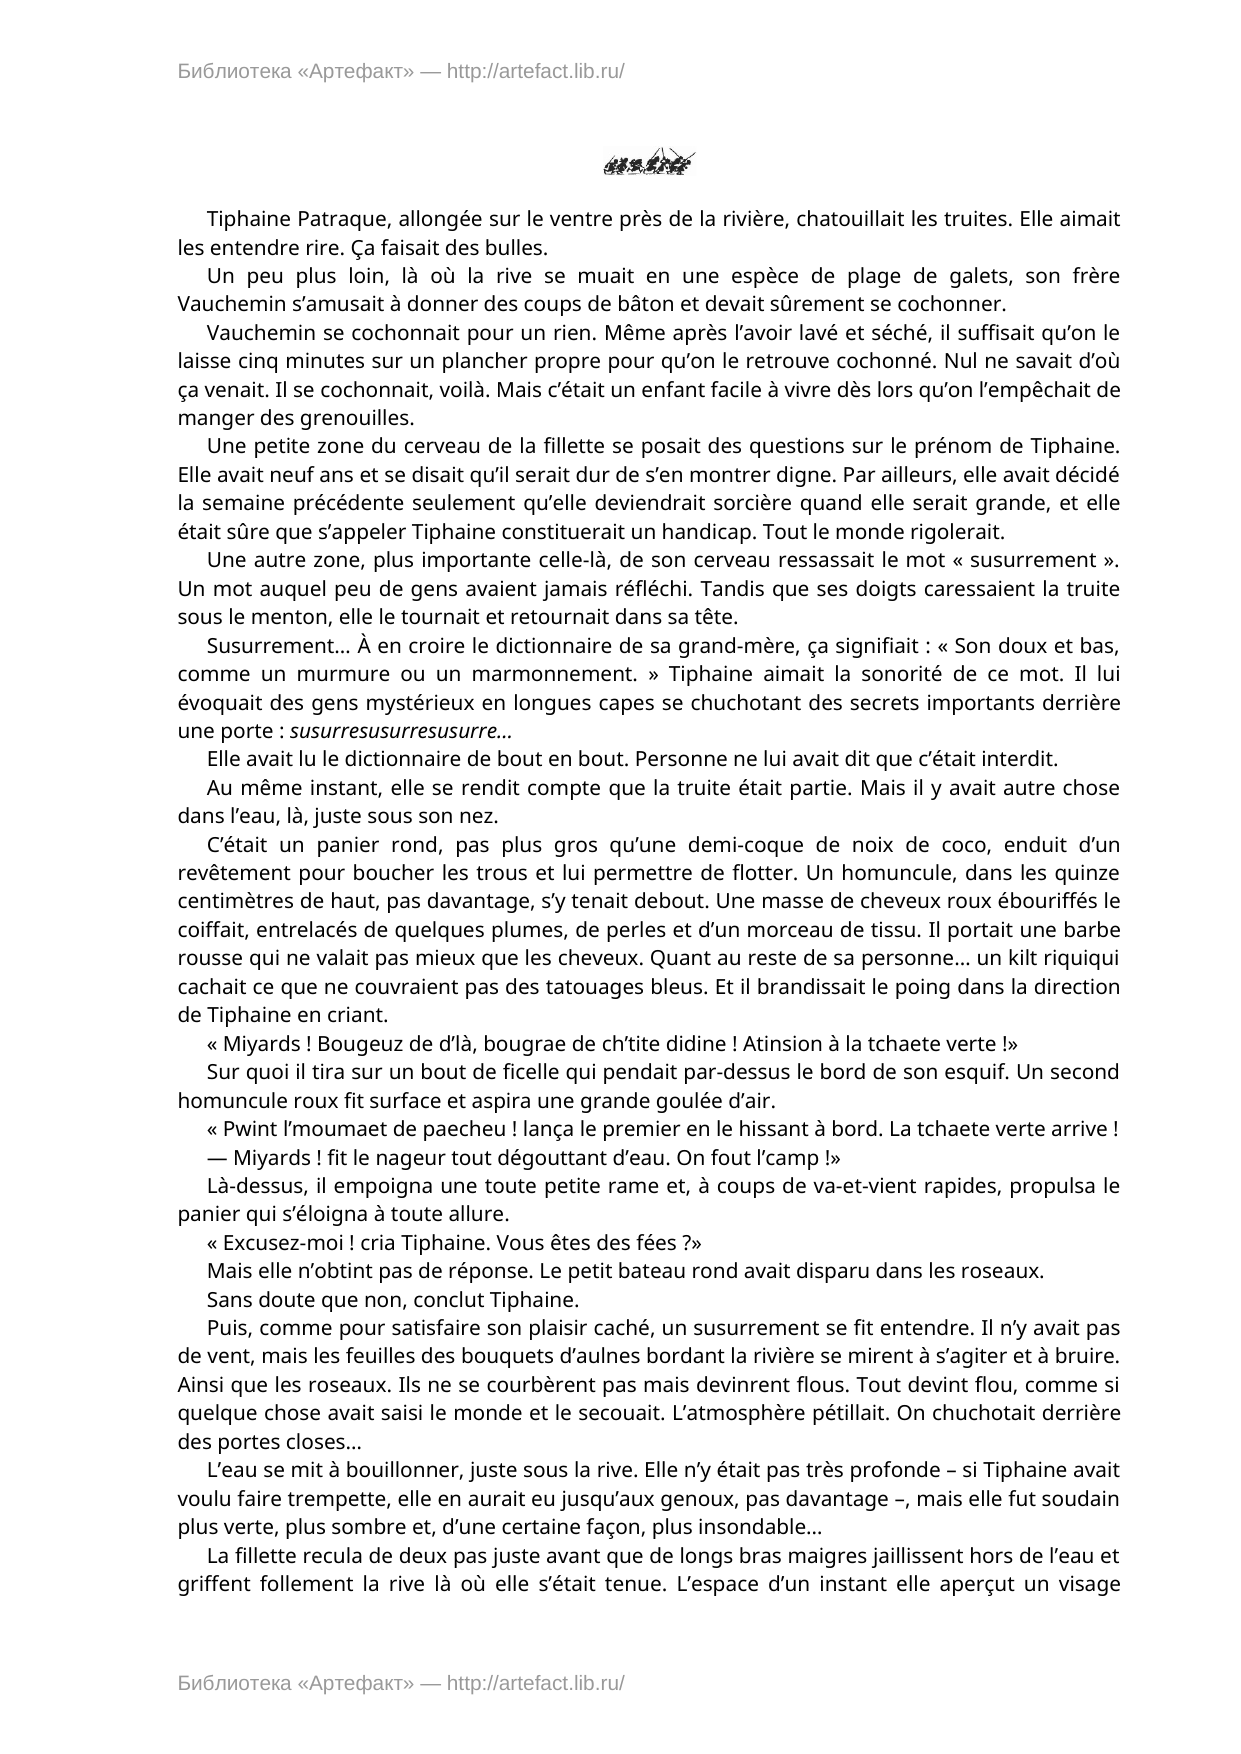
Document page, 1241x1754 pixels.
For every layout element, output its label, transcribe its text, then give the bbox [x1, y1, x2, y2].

text L’eau se mit à bouillonner, juste sous la rive. Elle n’y était pas très profonde – si Tiphaine avait voulu faire trempette, elle en aurait eu jusqu’aux genoux, pas davantage –, mais elle fut soudain plus verte, plus sombre et, d’une certaine façon, plus insondable… [177, 1455, 1122, 1541]
text Une petite zone du cerveau de la fillette se posait des questions sur le prénom de Tiphaine. Elle avait neuf ans et se disait qu’il serait dur de s’en montrer digne. Par ailleurs, elle avait décidé la semaine précédente seulement qu’elle deviendrait sorcière quand elle serait grande, et elle était sûre que s’appeler Tiphaine constituerait un handicap. Tout le monde rigolerait. [177, 432, 1122, 545]
text C’était un panier rond, pas plus gros qu’une demi-coque de noix de coco, enduit d’un revêtement pour boucher les trous et lui permettre de flotter. Un homuncule, dans les quinze centimètres de haut, pas davantage, s’y tenait debout. Une masse de cheveux roux ébouriffés le coiffait, entrelacés de quelques plumes, de perles et d’un morceau de tissu. Il portait une barbe rousse qui ne valait pas mieux que les cheveux. Quant au reste de sa personne… un kilt riquiqui cachait ce que ne couvraient pas des tatouages bleus. Et il brandissait le poing dans la direction de Tiphaine en criant. [177, 830, 1122, 1029]
text Un peu plus loin, là où la rive se muait en une espèce de plage de galets, son frère Vauchemin s’amusait à donner des coups de bâton et devait sûrement se cochonner. [177, 261, 1122, 318]
text Elle avait lu le dictionnaire de bout en bout. Personne ne lui avait dit que c’était interdit. [177, 744, 1122, 773]
text Sur quoi il tira sur un bout de ficelle qui pendait par-dessus le bord de son esquif. Un second homuncule roux fit surface et aspira une grande goulée d’air. [177, 1057, 1122, 1114]
text « Miyards ! Bougeuz de d’là, bougrae de ch’tite didine ! Atinsion à la tchaete verte !» [177, 1029, 1122, 1057]
text Une autre zone, plus importante celle-là, de son cerveau ressassait le mot « susurrement ». Un mot auquel peu de gens avaient jamais réfléchi. Tandis que ses doigts caressaient la truite sous le menton, elle le tournait et retournait dans sa tête. [177, 545, 1122, 631]
text Vauchemin se cochonnait pour un rien. Même après l’avoir lavé et séché, il suffisait qu’on le laisse cinq minutes sur un plancher propre pour qu’on le retrouve cochonné. Nul ne savait d’où ça venait. Il se cochonnait, voilà. Mais c’était un enfant facile à vivre dès lors qu’on l’empêchait de manger des grenouilles. [177, 318, 1122, 432]
text Puis, comme pour satisfaire son plaisir caché, un susurrement se fit entendre. Il n’y avait pas de vent, mais les feuilles des bouquets d’aulnes bordant la rivière se mirent à s’agiter et à bruire. Ainsi que les roseaux. Ils ne se courbèrent pas mais devinrent flous. Tout devint flou, comme si quelque chose avait saisi le monde et le secouait. L’atmosphère pétillait. On chuchotait derrière des portes closes… [177, 1313, 1122, 1455]
text — Miyards ! fit le nageur tout dégouttant d’eau. On fout l’camp !» [177, 1143, 1122, 1171]
text Sans doute que non, conclut Tiphaine. [177, 1285, 1122, 1313]
text « Excusez-moi ! cria Tiphaine. Vous êtes des fées ?» [177, 1228, 1122, 1256]
text Susurrement… À en croire le dictionnaire de sa grand-mère, ça signifiait : « Son doux et bas, comme un murmure ou un marmonnement. » Tiphaine aimait la sonorité de ce mot. Il lui évoquait des gens mystérieux en longues capes se chuchotant des secrets importants derrière une porte : susurresusurresusurre… [177, 631, 1122, 744]
text « Pwint l’moumaet de paecheu ! lança le premier en le hissant à bord. La tchaete verte arrive ! [177, 1114, 1122, 1143]
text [177, 1541, 1122, 1598]
text Tiphaine Patraque, allongée sur le ventre près de la rivière, chatouillait les truites. Elle aimait les entendre rire. Ça faisait des bulles. [177, 204, 1122, 261]
picture [602, 146, 697, 176]
text Là-dessus, il empoigna une toute petite rame et, à coups de va-et-vient rapides, propulsa le panier qui s’éloigna à toute allure. [177, 1171, 1122, 1228]
text Au même instant, elle se rendit compte que la truite était partie. Mais il y avait autre chose dans l’eau, là, juste sous son nez. [177, 773, 1122, 830]
text Mais elle n’obtint pas de réponse. Le petit bateau rond avait disparu dans les roseaux. [177, 1256, 1122, 1285]
